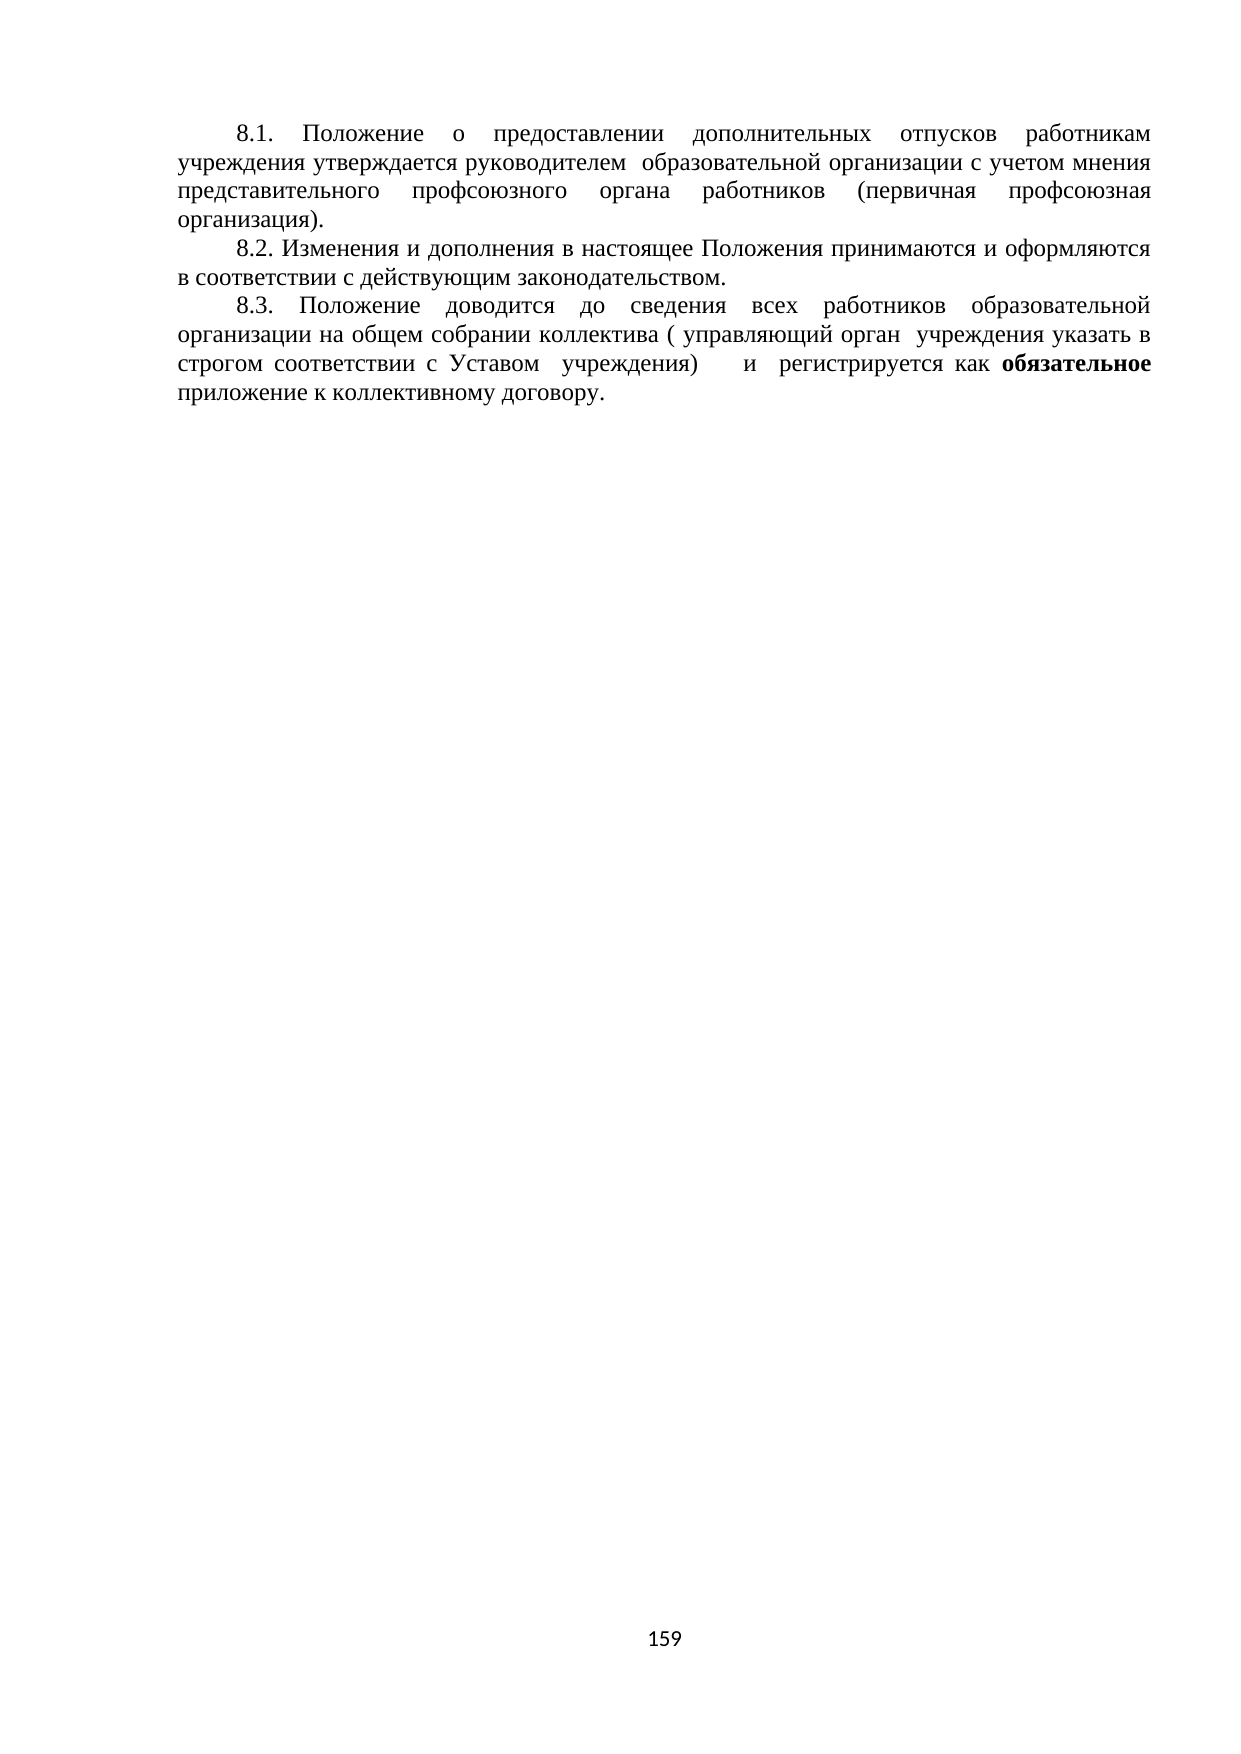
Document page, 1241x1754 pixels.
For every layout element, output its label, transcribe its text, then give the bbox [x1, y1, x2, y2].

text 8.1. Положение о предоставлении дополнительных отпусков работникам учреждения утверждается руководителем образовательной организации с учетом мнения представительного профсоюзного органа работников (первичная профсоюзная организация). [177, 118, 1152, 233]
text 8.3. Положение доводится до сведения всех работников образовательной организации на общем собрании коллектива ( управляющий орган учреждения указать в строгом соответствии с Уставом учреждения) и регистрируется как обязательное приложение к коллективному договору. [177, 291, 1152, 406]
text 8.2. Изменения и дополнения в настоящее Положения принимаются и оформляются в соответствии с действующим законодательством. [177, 233, 1152, 291]
